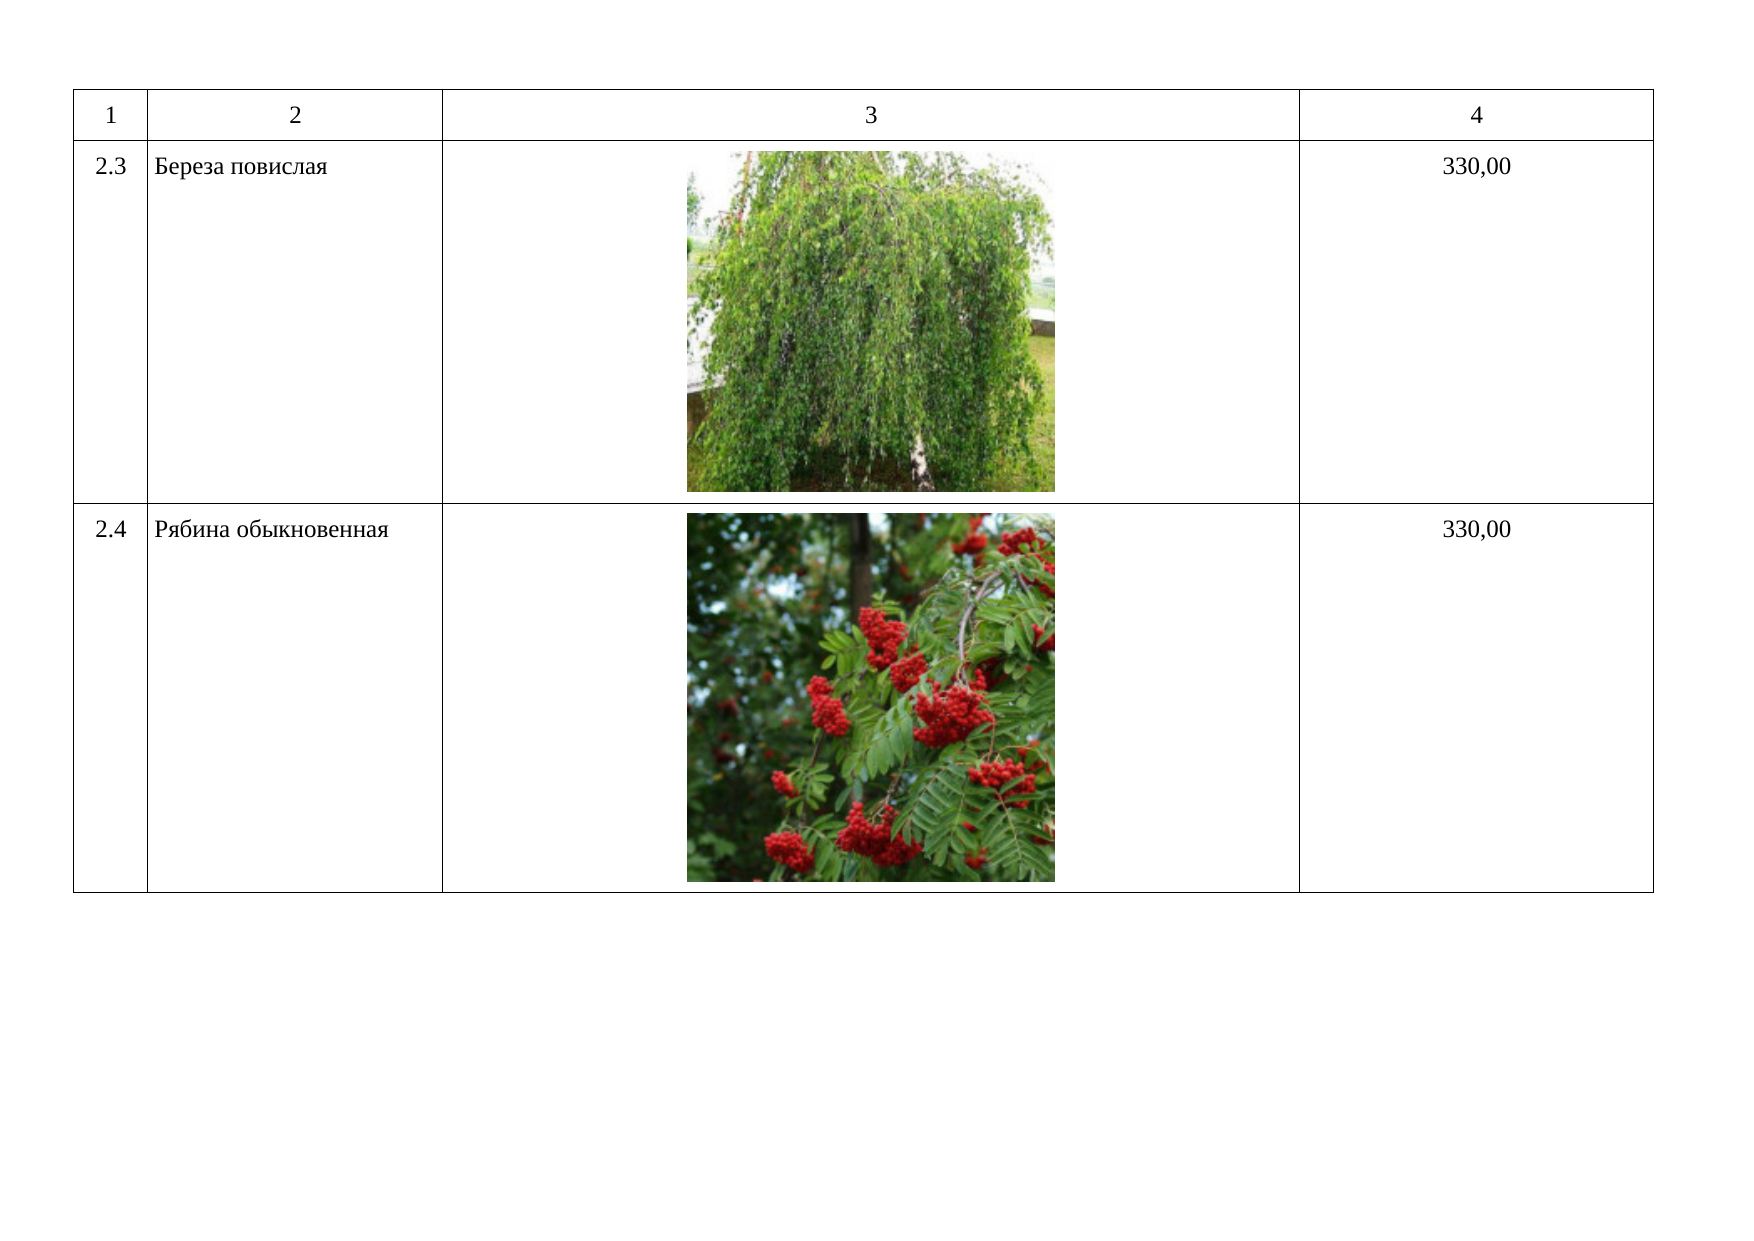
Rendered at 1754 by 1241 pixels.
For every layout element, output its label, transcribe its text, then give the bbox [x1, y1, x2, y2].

table_cell 2.4 [74, 504, 147, 892]
picture [687, 513, 1055, 882]
table_cell [443, 141, 1299, 502]
table_cell [443, 504, 1299, 892]
table_cell Рябина обыкновенная [148, 504, 442, 892]
table_cell 330,00 [1300, 504, 1653, 892]
picture [687, 151, 1055, 492]
table_header 4 [1300, 90, 1653, 140]
table_header 1 [74, 90, 147, 140]
table_cell Береза повислая [148, 141, 442, 502]
table_header 3 [443, 90, 1299, 140]
table_cell 2.3 [74, 141, 147, 502]
table_header 2 [148, 90, 442, 140]
table_cell 330,00 [1300, 141, 1653, 502]
